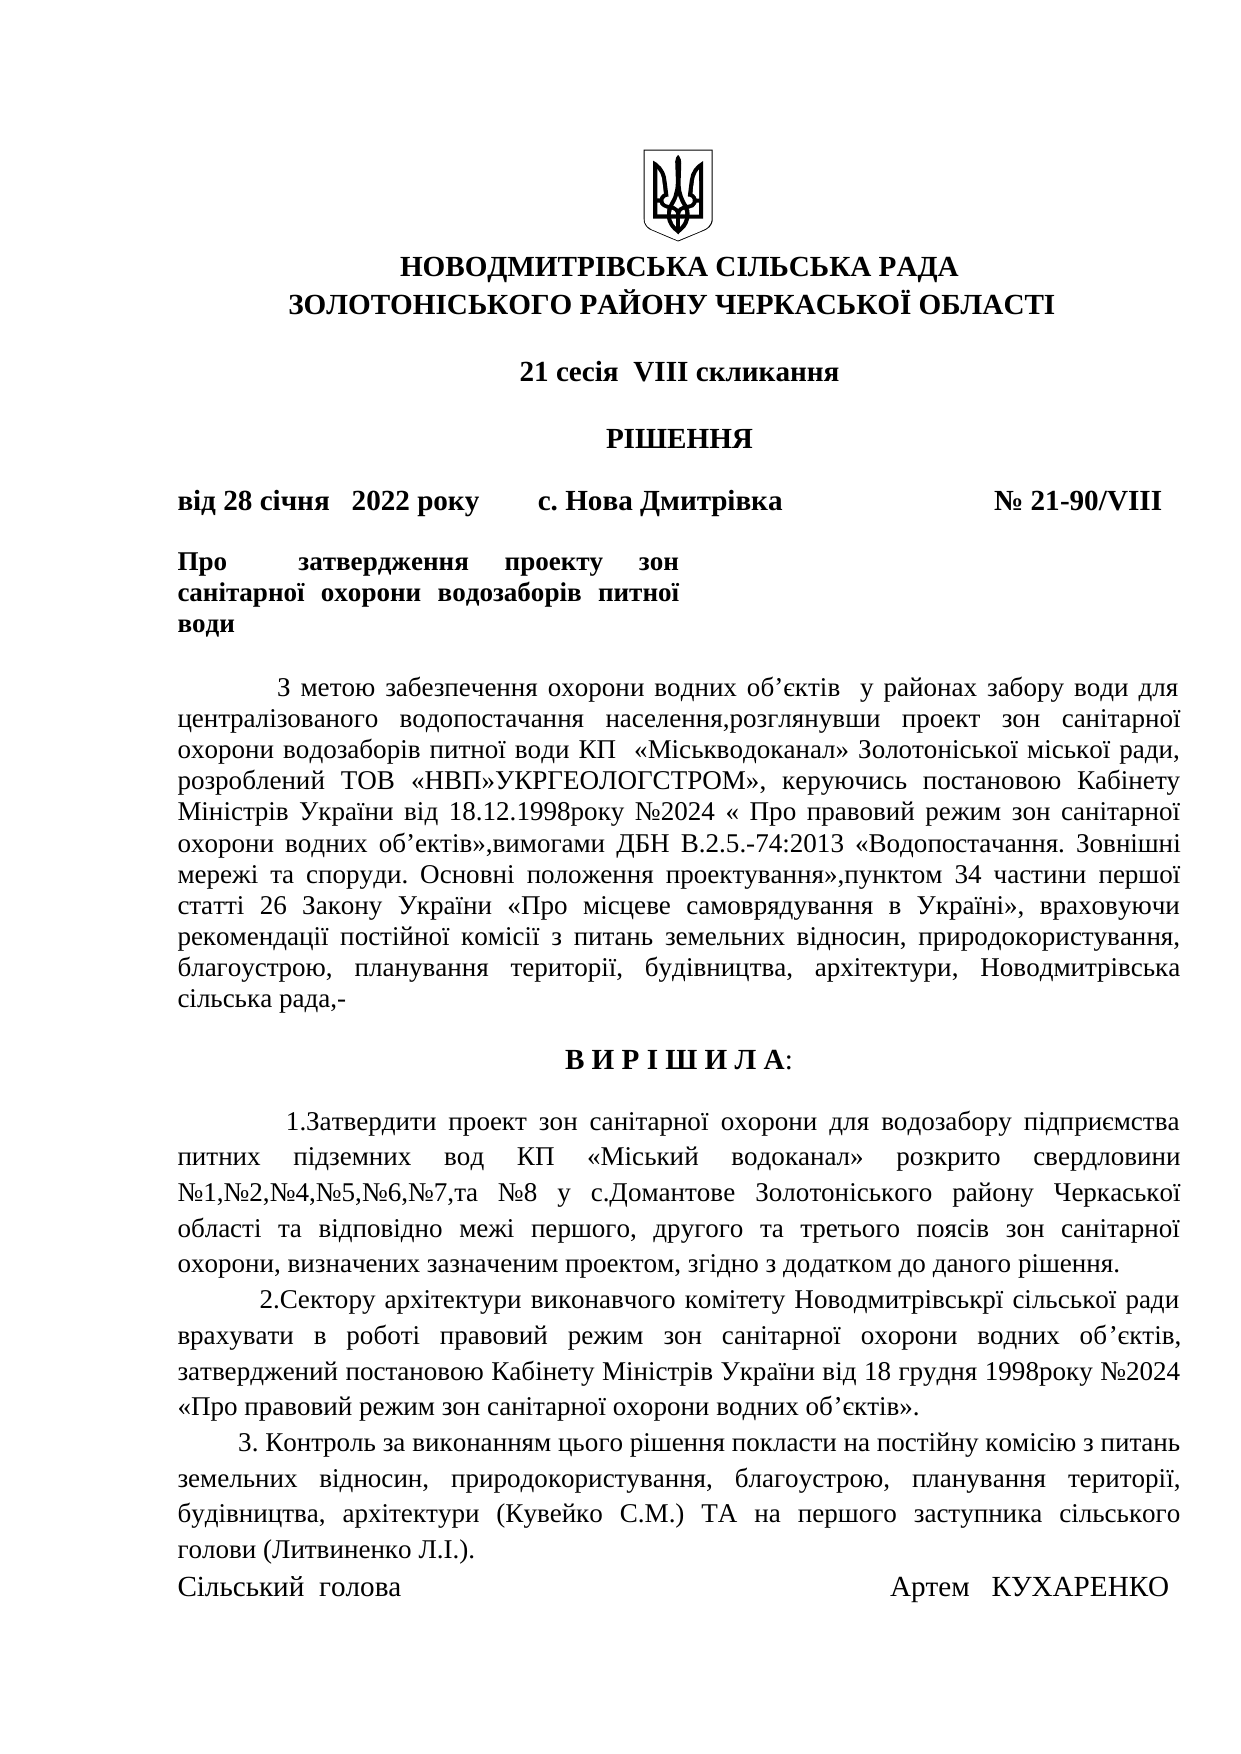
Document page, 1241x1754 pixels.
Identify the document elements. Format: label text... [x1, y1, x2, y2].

text Про затвердження проекту зон санітарної охорони водозаборів питної води [177, 545, 679, 639]
text В И Р І Ш И Л А: [177, 1042, 1181, 1076]
text від 28 січня 2022 року с. Нова Дмитрівка № 21-90/VІІІ [177, 483, 1181, 517]
text Сільський голова Артем КУХАРЕНКО [177, 1569, 1181, 1603]
text 2.Сектору архітектури виконавчого комітету Новодмитрівськрї сільської ради врахувати в роботі правовий режим зон санітарної охорони водних об’єктів, затверджений постановою Кабінету Міністрів України від 18 грудня 1998року №2024 «Про правовий режим зон санітарної охорони водних об’єктів». [177, 1283, 1181, 1422]
text 21 сесія VIІІ скликання [177, 354, 1181, 388]
text 3. Контроль за виконанням цього рішення покласти на постійну комісію з питань земельних відносин, природокористування, благоустрою, планування території, будівництва, архітектури (Кувейко С.М.) ТА на першого заступника сільського голови (Литвиненко Л.І.). [177, 1426, 1181, 1564]
text З метою забезпечення охорони водних об’єктів у районах забору води для централізованого водопостачання населення,розглянувши проект зон санітарної охорони водозаборів питної води КП «Міськводоканал» Золотоніської міської ради, розроблений ТОВ «НВП»УКРГЕОЛОГСТРОМ», керуючись постановою Кабінету Міністрів України від 18.12.1998року №2024 « Про правовий режим зон санітарної охорони водних об’ектів»,вимогами ДБН В.2.5.-74:2013 «Водопостачання. Зовнішні мережі та споруди. Основні положення проектування»,пунктом 34 частини першої статті 26 Закону України «Про місцеве самоврядування в Україні», враховуючи рекомендації постійної комісії з питань земельних відносин, природокористування, благоустрою, планування території, будівництва, архітектури, Новодмитрівська сільська рада,- [177, 671, 1181, 1013]
text 1.Затвердити проект зон санітарної охорони для водозабору підприємства питних підземних вод КП «Міський водоканал» розкрито свердловини №1,№2,№4,№5,№6,№7,та №8 у с.Домантове Золотоніського району Черкаської області та відповідно межі першого, другого та третього поясів зон санітарної охорони, визначених зазначеним проектом, згідно з додатком до даного рішення. [177, 1104, 1181, 1279]
text НОВОДМИТРІВСЬКА СІЛЬСЬКА РАДА [177, 249, 1181, 282]
text ЗОЛОТОНІСЬКОГО РАЙОНУ ЧЕРКАСЬКОЇ ОБЛАСТІ [177, 287, 1167, 321]
text РІШЕННЯ [177, 421, 1181, 455]
